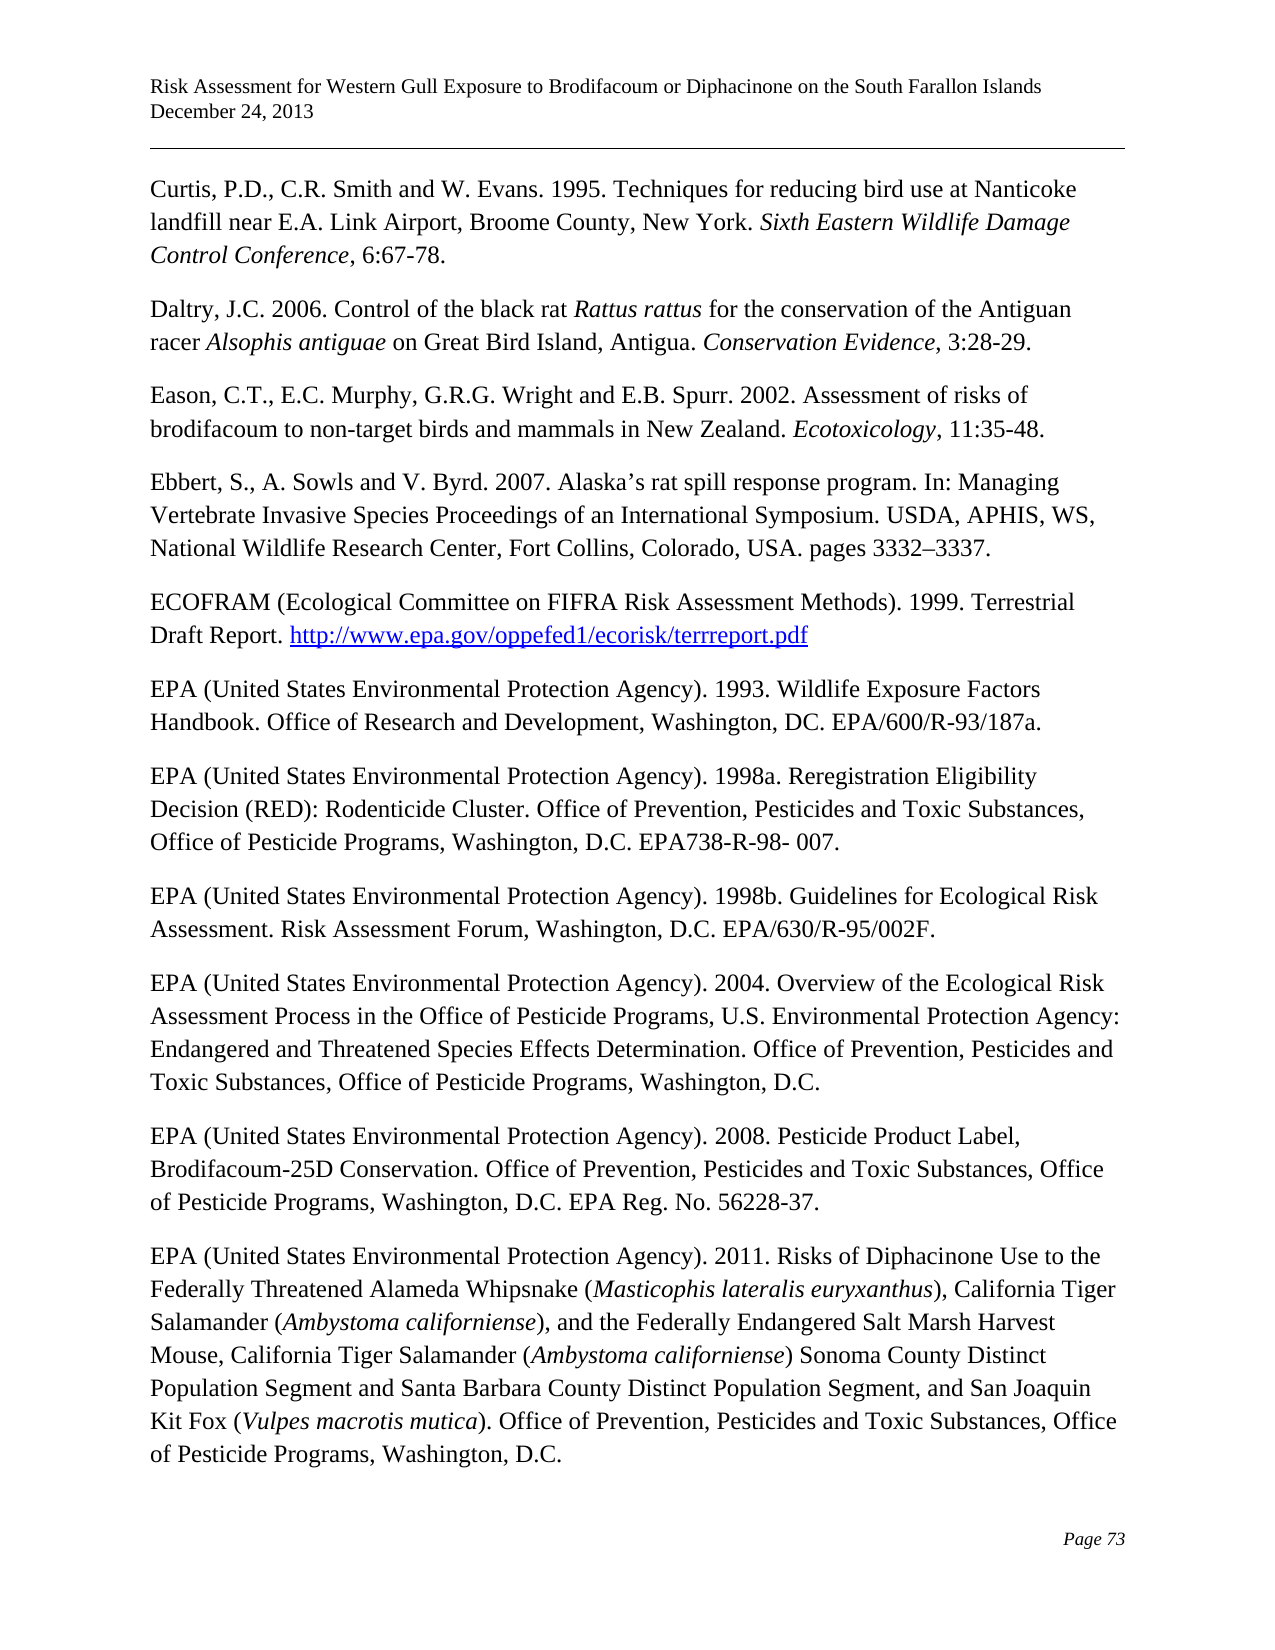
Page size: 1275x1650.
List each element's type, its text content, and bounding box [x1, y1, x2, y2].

text EPA (United States Environmental Protection Agency). 2008. Pesticide Product Label, Brodifacoum-25D Conservation. Office of Prevention, Pesticides and Toxic Substances, Office of Pesticide Programs, Washington, D.C. EPA Reg. No. 56228-37. [150, 1121, 1125, 1216]
text EPA (United States Environmental Protection Agency). 1998a. Reregistration Eligibility Decision (RED): Rodenticide Cluster. Office of Prevention, Pesticides and Toxic Substances, Office of Pesticide Programs, Washington, D.C. EPA738-R-98- 007. [150, 761, 1125, 856]
text EPA (United States Environmental Protection Agency). 1998b. Guidelines for Ecological Risk Assessment. Risk Assessment Forum, Washington, D.C. EPA/630/R-95/002F. [150, 881, 1125, 943]
text EPA (United States Environmental Protection Agency). 1993. Wildlife Exposure Factors Handbook. Office of Research and Development, Washington, DC. EPA/600/R-93/187a. [150, 674, 1125, 736]
text ECOFRAM (Ecological Committee on FIFRA Risk Assessment Methods). 1999. Terrestrial Draft Report. http://www.epa.gov/oppefed1/ecorisk/terrreport.pdf [150, 587, 1125, 649]
text Eason, C.T., E.C. Murphy, G.R.G. Wright and E.B. Spurr. 2002. Assessment of risks of brodifacoum to non-target birds and mammals in New Zealand. Ecotoxicology, 11:35-48. [150, 381, 1125, 442]
text Daltry, J.C. 2006. Control of the black rat Rattus rattus for the conservation of the Antiguan racer Alsophis antiguae on Great Bird Island, Antigua. Conservation Evidence, 3:28-29. [150, 294, 1125, 356]
text Ebbert, S., A. Sowls and V. Byrd. 2007. Alaska’s rat spill response program. In: Managing Vertebrate Invasive Species Proceedings of an International Symposium. USDA, APHIS, WS, National Wildlife Research Center, Fort Collins, Colorado, USA. pages 3332–3337. [150, 467, 1125, 562]
text Curtis, P.D., C.R. Smith and W. Evans. 1995. Techniques for reducing bird use at Nanticoke landfill near E.A. Link Airport, Broome County, New York. Sixth Eastern Wildlife Damage Control Conference, 6:67-78. [150, 174, 1125, 269]
text EPA (United States Environmental Protection Agency). 2004. Overview of the Ecological Risk Assessment Process in the Office of Pesticide Programs, U.S. Environmental Protection Agency: Endangered and Threatened Species Effects Determination. Office of Prevention, Pesticides and Toxic Substances, Office of Pesticide Programs, Washington, D.C. [150, 968, 1125, 1096]
text EPA (United States Environmental Protection Agency). 2011. Risks of Diphacinone Use to the Federally Threatened Alameda Whipsnake (Masticophis lateralis euryxanthus), California Tiger Salamander (Ambystoma californiense), and the Federally Endangered Salt Marsh Harvest Mouse, California Tiger Salamander (Ambystoma californiense) Sonoma County Distinct Population Segment and Santa Barbara County Distinct Population Segment, and San Joaquin Kit Fox (Vulpes macrotis mutica). Office of Prevention, Pesticides and Toxic Substances, Office of Pesticide Programs, Washington, D.C. [150, 1241, 1125, 1468]
